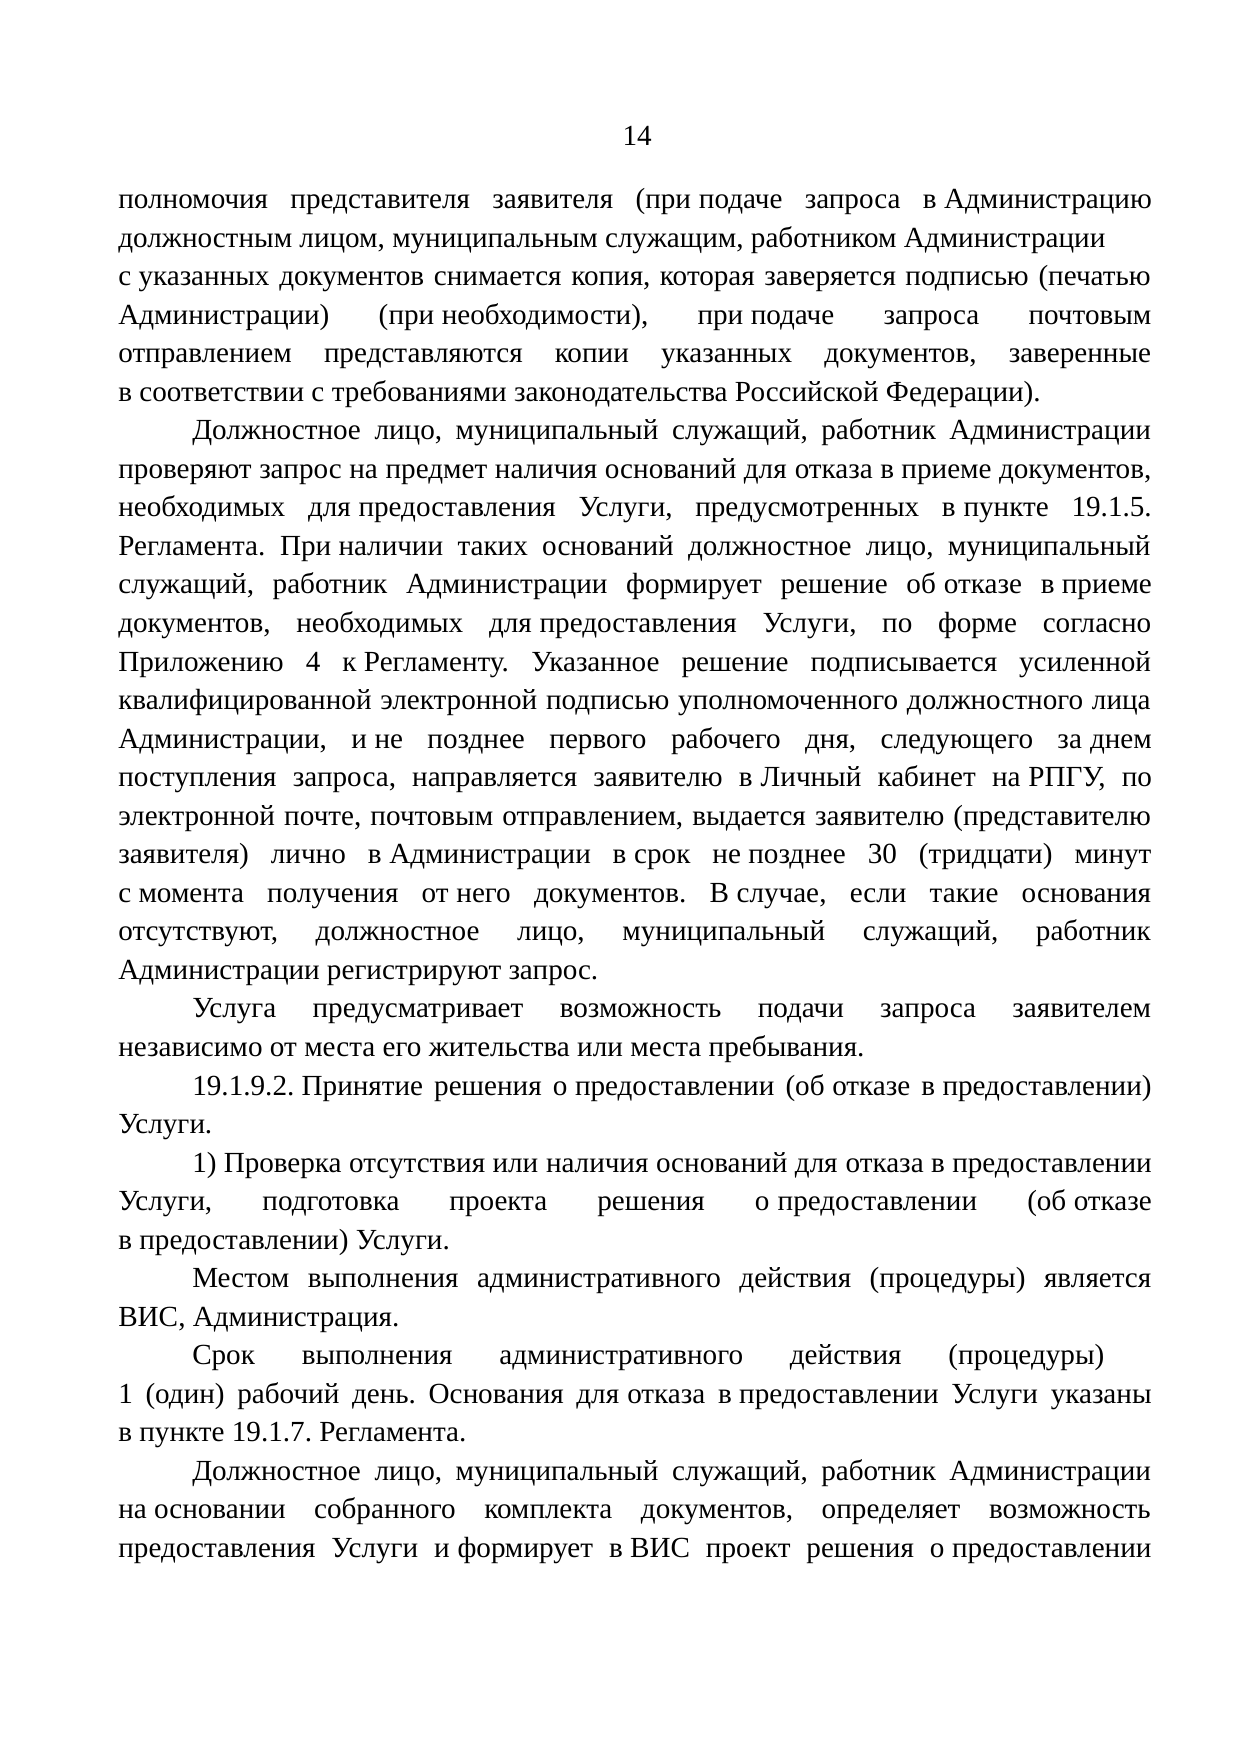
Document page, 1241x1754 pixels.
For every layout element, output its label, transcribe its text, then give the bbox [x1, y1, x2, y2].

text 1) Проверка отсутствия или наличия оснований для отказа в предоставлении Услуги, подготовка проекта решения о предоставлении (об отказе в предоставлении) Услуги. [118, 1145, 1152, 1255]
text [118, 181, 1152, 253]
text Срок выполнения административного действия (процедуры) 1 (один) рабочий день. Основания для отказа в предоставлении Услуги указаны в пункте 19.1.7. Регламента. [118, 1337, 1152, 1448]
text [118, 1453, 1152, 1564]
text Услуга предусматривает возможность подачи запроса заявителем независимо от места его жительства или места пребывания. [118, 991, 1152, 1063]
text Местом выполнения административного действия (процедуры) является ВИС, Администрация. [118, 1260, 1152, 1332]
text 19.1.9.2. Принятие решения о предоставлении (об отказе в предоставлении) Услуги. [118, 1068, 1152, 1140]
text с указанных документов снимается копия, которая заверяется подписью (печатью Администрации) (при необходимости), при подаче запроса почтовым отправлением представляются копии указанных документов, заверенные в соответствии с требованиями законодательства Российской Федерации). [118, 258, 1152, 407]
text Должностное лицо, муниципальный служащий, работник Администрации проверяют запрос на предмет наличия оснований для отказа в приеме документов, необходимых для предоставления Услуги, предусмотренных в пункте 19.1.5. Регламента. При наличии таких оснований должностное лицо, муниципальный служащий, работник Администрации формирует решение об отказе в приеме документов, необходимых для предоставления Услуги, по форме согласно Приложению 4 к Регламенту. Указанное решение подписывается усиленной квалифицированной электронной подписью уполномоченного должностного лица Администрации, и не позднее первого рабочего дня, следующего за днем поступления запроса, направляется заявителю в Личный кабинет на РПГУ, по электронной почте, почтовым отправлением, выдается заявителю (представителю заявителя) лично в Администрации в срок не позднее 30 (тридцати) минут с момента получения от него документов. В случае, если такие основания отсутствуют, должностное лицо, муниципальный служащий, работник Администрации регистрируют запрос. [118, 412, 1152, 986]
